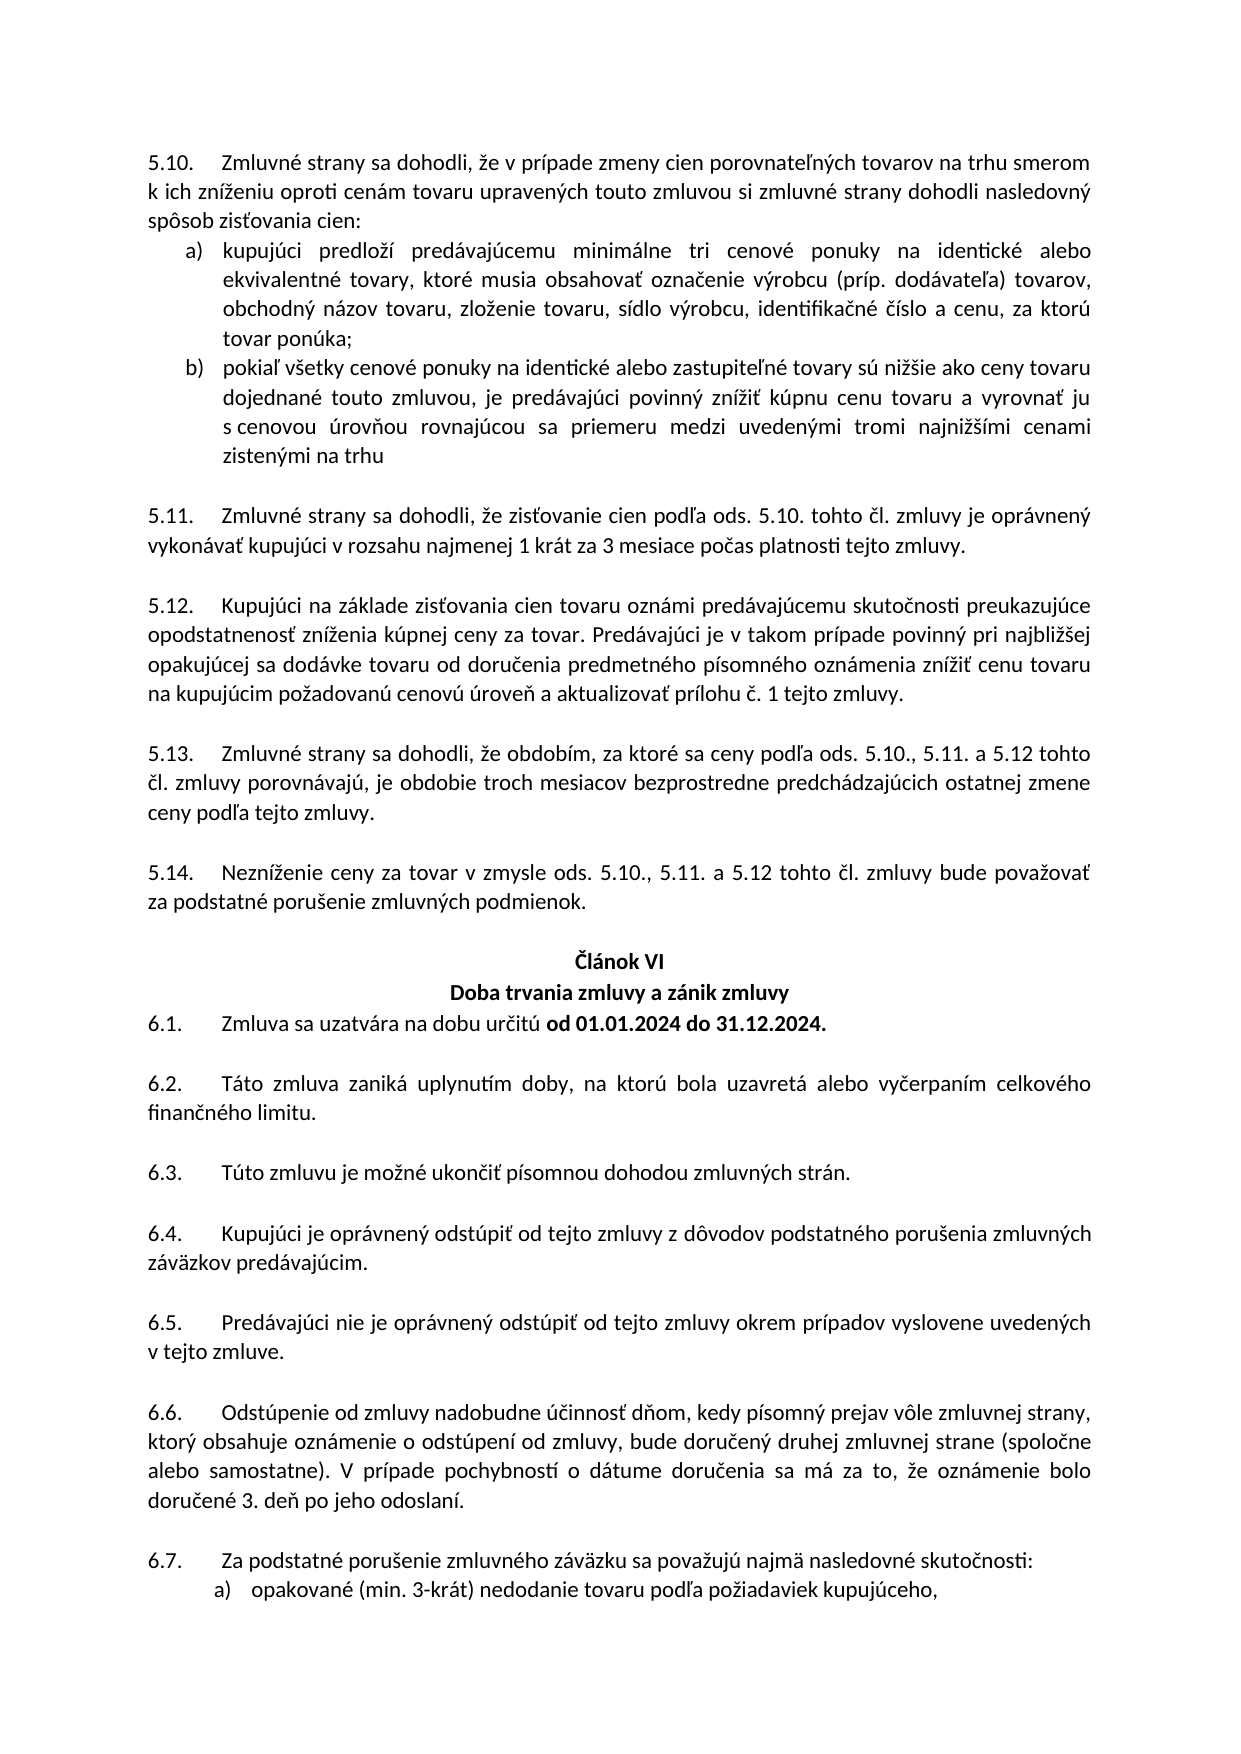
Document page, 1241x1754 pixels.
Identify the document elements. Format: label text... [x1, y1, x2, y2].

list Doba trvania zmluvy a zánik zmluvy [147, 978, 1093, 1006]
list Zmluvné strany sa dohodli, že obdobím, za ktoré sa ceny podľa ods. 5.10., 5.11. a 5.12 tohto čl. zmluvy porovnávajú, je obdobie troch mesiacov bezprostredne predchádzajúcich ostatnej zmene ceny podľa tejto zmluvy. [148, 739, 1093, 826]
list Článok VI [147, 947, 1093, 976]
list Zmluvné strany sa dohodli, že zisťovanie cien podľa ods. 5.10. tohto čl. zmluvy je oprávnený vykonávať kupujúci v rozsahu najmenej 1 krát za 3 mesiace počas platnosti tejto zmluvy. [148, 501, 1093, 559]
list Nezníženie ceny za tovar v zmysle ods. 5.10., 5.11. a 5.12 tohto čl. zmluvy bude považovať za podstatné porušenie zmluvných podmienok. [148, 858, 1093, 915]
list pokiaľ všetky cenové ponuky na identické alebo zastupiteľné tovary sú nižšie ako ceny tovaru dojednané touto zmluvou, je predávajúci povinný znížiť kúpnu cenu tovaru a vyrovnať ju s cenovou úrovňou rovnajúcou sa priemeru medzi uvedenými tromi najnižšími cenami zistenými na trhu [185, 353, 1093, 469]
list opakované (min. 3-krát) nedodanie tovaru podľa požiadaviek kupujúceho, [213, 1575, 1093, 1603]
list Odstúpenie od zmluvy nadobudne účinnosť dňom, kedy písomný prejav vôle zmluvnej strany, ktorý obsahuje oznámenie o odstúpení od zmluvy, bude doručený druhej zmluvnej strane (spoločne alebo samostatne). V prípade pochybností o dátume doručenia sa má za to, že oznámenie bolo doručené 3. deň po jeho odoslaní. [148, 1398, 1093, 1514]
list Za podstatné porušenie zmluvného záväzku sa považujú najmä nasledovné skutočnosti: [148, 1546, 1093, 1574]
list Kupujúci je oprávnený odstúpiť od tejto zmluvy z dôvodov podstatného porušenia zmluvných záväzkov predávajúcim. [148, 1219, 1093, 1276]
list kupujúci predloží predávajúcemu minimálne tri cenové ponuky na identické alebo ekvivalentné tovary, ktoré musia obsahovať označenie výrobcu (príp. dodávateľa) tovarov, obchodný názov tovaru, zloženie tovaru, sídlo výrobcu, identifikačné číslo a cenu, za ktorú tovar ponúka; [185, 236, 1093, 352]
list Kupujúci na základe zisťovania cien tovaru oznámi predávajúcemu skutočnosti preukazujúce opodstatnenosť zníženia kúpnej ceny za tovar. Predávajúci je v takom prípade povinný pri najbližšej opakujúcej sa dodávke tovaru od doručenia predmetného písomného oznámenia znížiť cenu tovaru na kupujúcim požadovanú cenovú úroveň a aktualizovať prílohu č. 1 tejto zmluvy. [148, 591, 1093, 707]
list Táto zmluva zaniká uplynutím doby, na ktorú bola uzavretá alebo vyčerpaním celkového finančného limitu. [148, 1069, 1093, 1126]
list Predávajúci nie je oprávnený odstúpiť od tejto zmluvy okrem prípadov vyslovene uvedených v tejto zmluve. [148, 1308, 1093, 1366]
list Túto zmluvu je možné ukončiť písomnou dohodou zmluvných strán. [148, 1158, 1093, 1187]
list Zmluva sa uzatvára na dobu určitú od 01.01.2024 do 31.12.2024. [148, 1009, 1093, 1037]
list Zmluvné strany sa dohodli, že v prípade zmeny cien porovnateľných tovarov na trhu smerom k ich zníženiu oproti cenám tovaru upravených touto zmluvou si zmluvné strany dohodli nasledovný spôsob zisťovania cien: [148, 148, 1093, 234]
